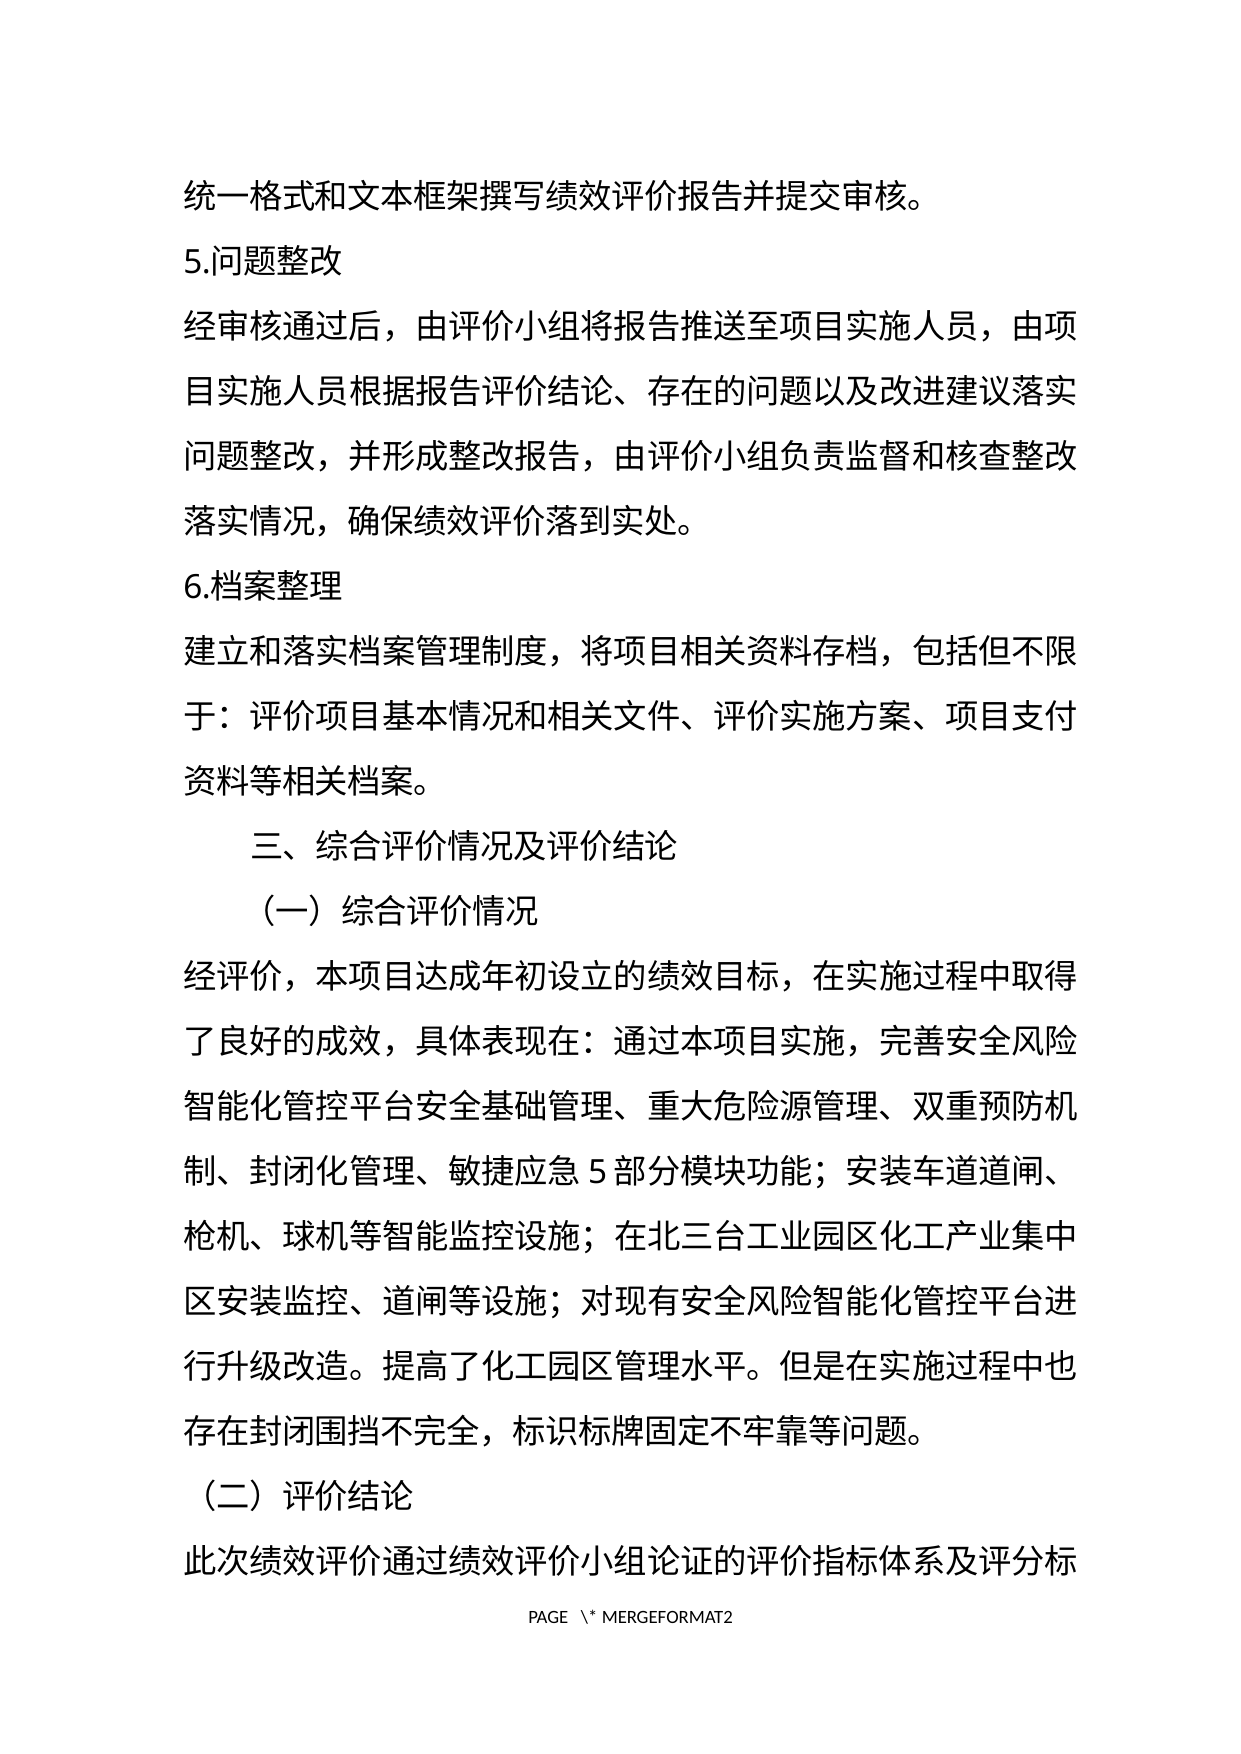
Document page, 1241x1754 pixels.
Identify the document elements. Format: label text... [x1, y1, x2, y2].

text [183, 162, 1078, 812]
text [183, 877, 1078, 1592]
text 三、综合评价情况及评价结论 [183, 812, 1078, 877]
